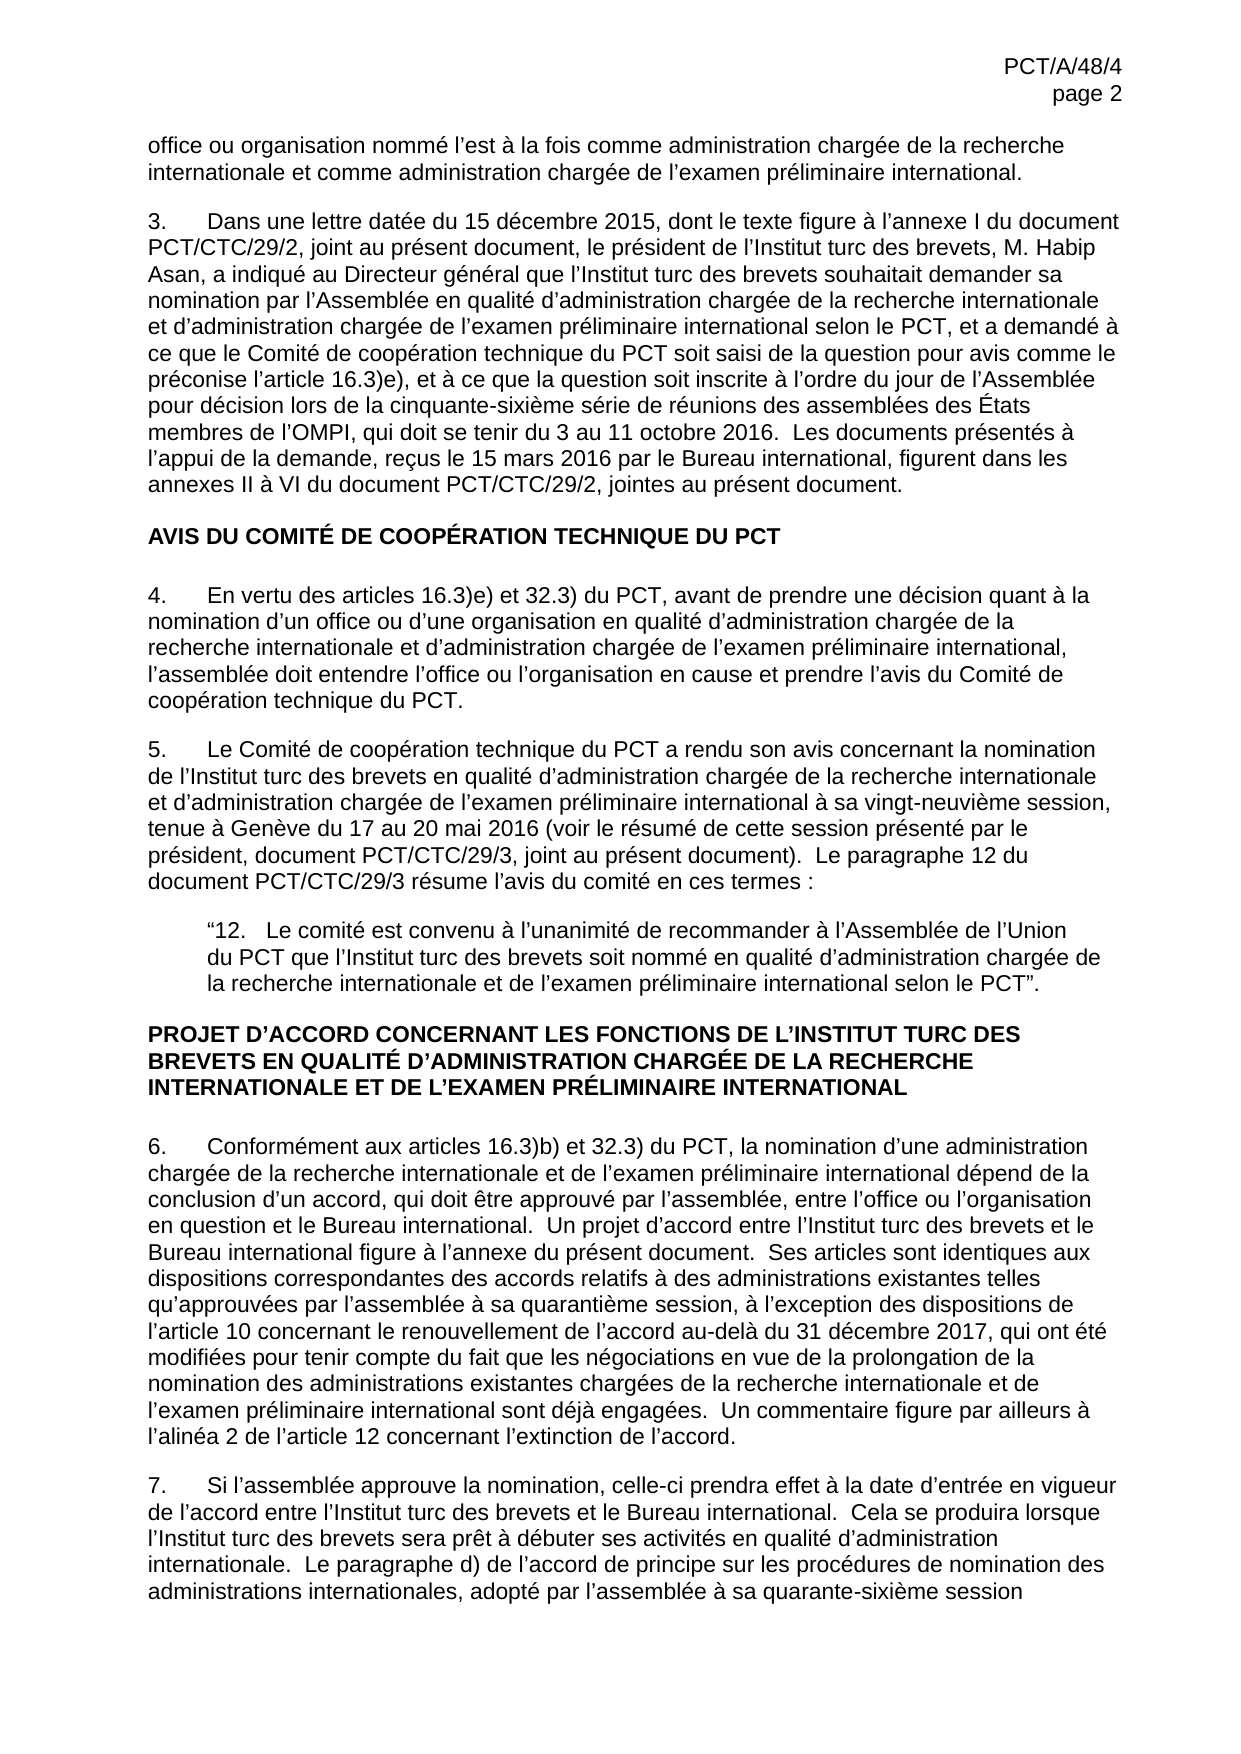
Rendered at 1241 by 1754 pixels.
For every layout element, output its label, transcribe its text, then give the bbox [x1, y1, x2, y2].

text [148, 1472, 1122, 1604]
list “12. Le comité est convenu à l’unanimité de recommander à l’Assemblée de l’Union du PCT que l’Institut turc des brevets soit nommé en qualité d’administration chargée de la recherche internationale et de l’examen préliminaire international selon le PCT”. [207, 917, 1122, 996]
text Dans une lettre datée du 15 décembre 2015, dont le texte figure à l’annexe I du document PCT/CTC/29/2, joint au présent document, le président de l’Institut turc des brevets, M. Habip Asan, a indiqué au Directeur général que l’Institut turc des brevets souhaitait demander sa nomination par l’Assemblée en qualité d’administration chargée de la recherche internationale et d’administration chargée de l’examen préliminaire international selon le PCT, et a demandé à ce que le Comité de coopération technique du PCT soit saisi de la question pour avis comme le préconise l’article 16.3)e), et à ce que la question soit inscrite à l’ordre du jour de l’Assemblée pour décision lors de la cinquante-sixième série de réunions des assemblées des États membres de l’OMPI, qui doit se tenir du 3 au 11 octobre 2016. Les documents présentés à l’appui de la demande, reçus le 15 mars 2016 par le Bureau international, figurent dans les annexes II à VI du document PCT/CTC/29/2, jointes au présent document. [148, 208, 1122, 498]
text Conformément aux articles 16.3)b) et 32.3) du PCT, la nomination d’une administration chargée de la recherche internationale et de l’examen préliminaire international dépend de la conclusion d’un accord, qui doit être approuvé par l’assemblée, entre l’office ou l’organisation en question et le Bureau international. Un projet d’accord entre l’Institut turc des brevets et le Bureau international figure à l’annexe du présent document. Ses articles sont identiques aux dispositions correspondantes des accords relatifs à des administrations existantes telles qu’approuvées par l’assemblée à sa quarantième session, à l’exception des dispositions de l’article 10 concernant le renouvellement de l’accord au-delà du 31 décembre 2017, qui ont été modifiées pour tenir compte du fait que les négociations en vue de la prolongation de la nomination des administrations existantes chargées de la recherche internationale et de l’examen préliminaire international sont déjà engagées. Un commentaire figure par ailleurs à l’alinéa 2 de l’article 12 concernant l’extinction de l’accord. [148, 1133, 1122, 1449]
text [148, 132, 1122, 185]
text Le Comité de coopération technique du PCT a rendu son avis concernant la nomination de l’Institut turc des brevets en qualité d’administration chargée de la recherche internationale et d’administration chargée de l’examen préliminaire international à sa vingt-neuvième session, tenue à Genève du 17 au 20 mai 2016 (voir le résumé de cette session présenté par le président, document PCT/CTC/29/3, joint au présent document). Le paragraphe 12 du document PCT/CTC/29/3 résume l’avis du comité en ces termes : [148, 736, 1122, 894]
subtitle Avis du Comité de coopération technique du PCT [148, 523, 1122, 549]
text En vertu des articles 16.3)e) et 32.3) du PCT, avant de prendre une décision quant à la nomination d’un office ou d’une organisation en qualité d’administration chargée de la recherche internationale et d’administration chargée de l’examen préliminaire international, l’assemblée doit entendre l’office ou l’organisation en cause et prendre l’avis du Comité de coopération technique du PCT. [148, 582, 1122, 713]
subtitle Projet d’accord concernant les fonctions de l’Institut turc des brevets en qualité d’administration chargée de la recherche internationale et de l’examen préliminaire international [148, 1021, 1122, 1101]
